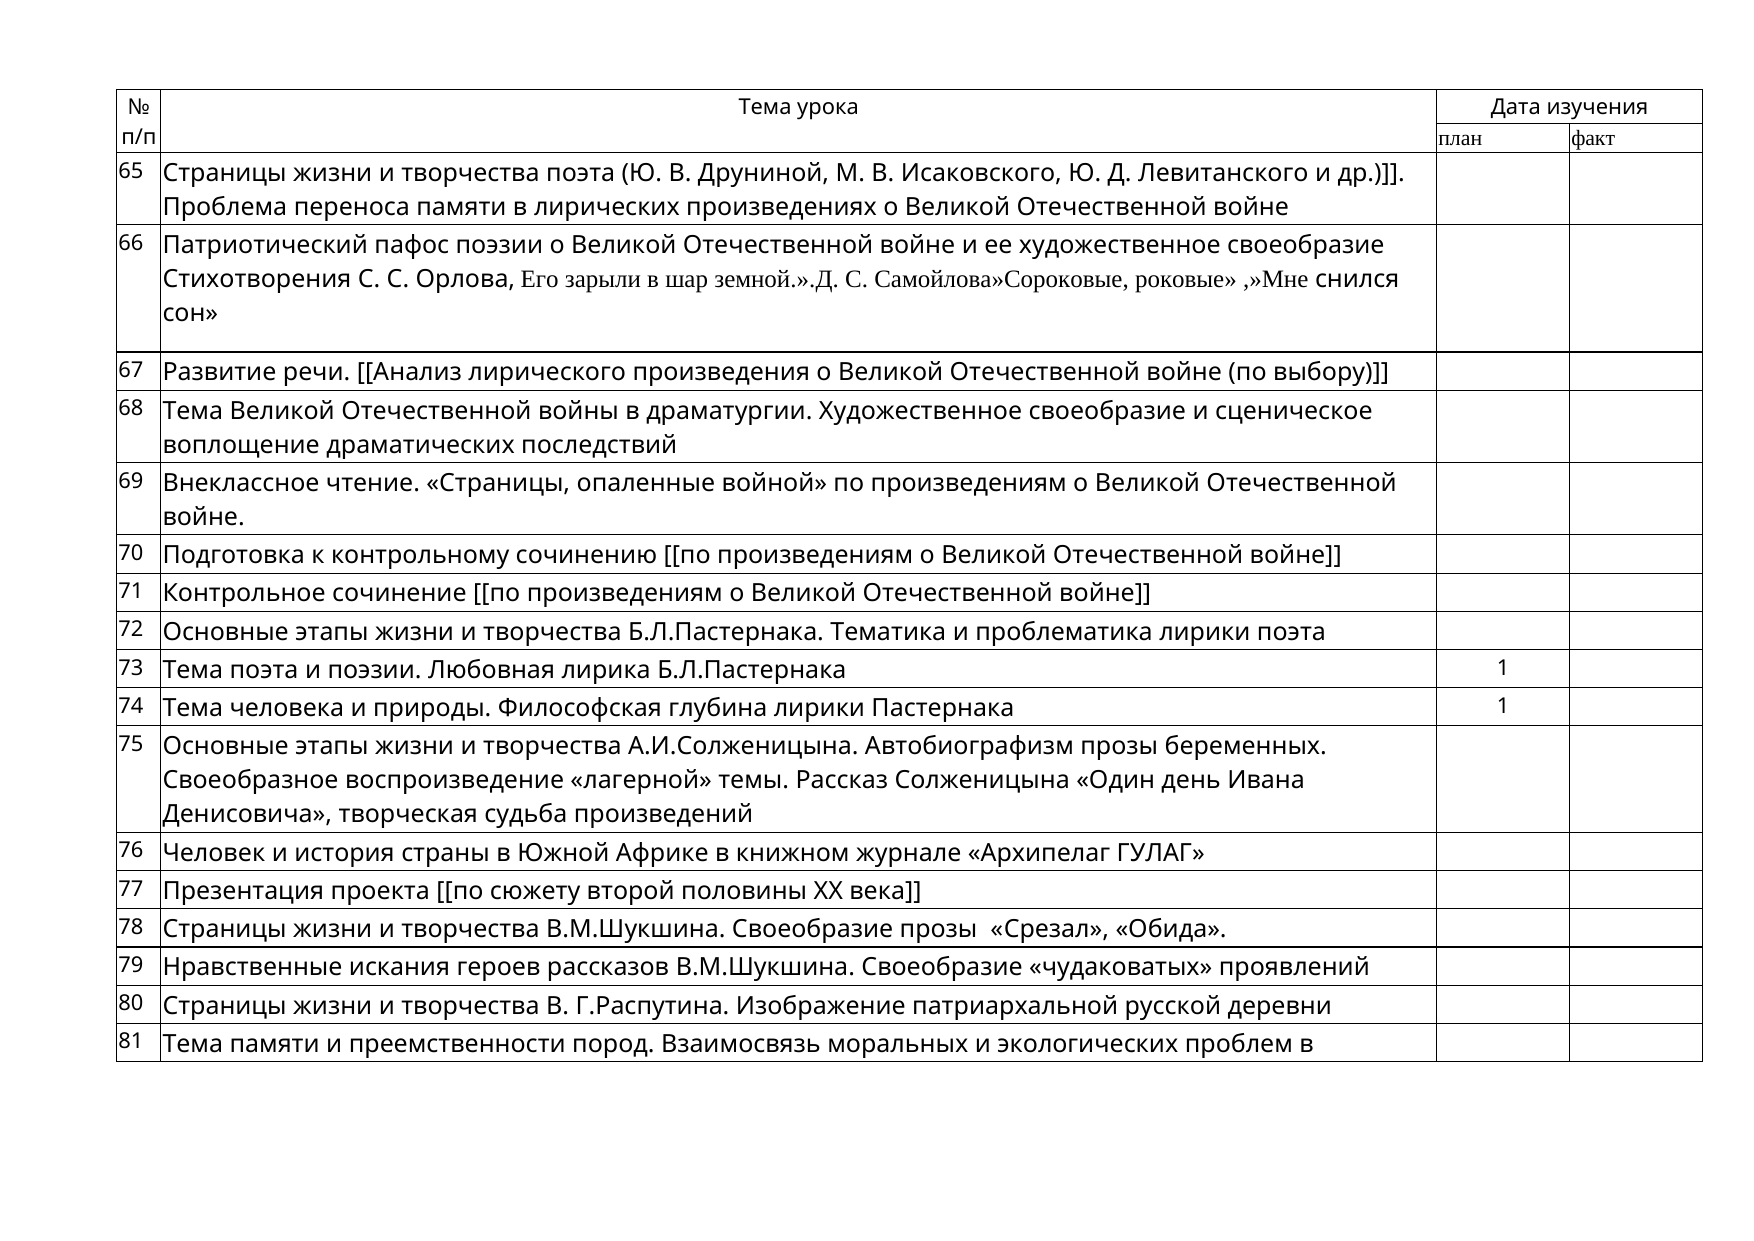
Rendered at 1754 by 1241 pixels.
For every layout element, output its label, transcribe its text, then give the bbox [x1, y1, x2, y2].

table_cell Страницы жизни и творчества поэта (Ю. В. Друниной, М. В. Исаковского, Ю. Д. Левитанского и др.)]]. Проблема переноса памяти в лирических произведениях о Великой Отечественной войне [161, 153, 1436, 224]
table_cell 67 [117, 353, 160, 390]
table_cell 74 [117, 688, 160, 725]
table_cell Тема поэта и поэзии. Любовная лирика Б.Л.Пастернака [161, 650, 1436, 687]
table_cell [1437, 726, 1569, 832]
table_cell [1570, 871, 1702, 908]
table_cell [1437, 1024, 1569, 1061]
table_cell [1570, 391, 1702, 462]
table_cell 66 [117, 225, 160, 351]
table_cell [1570, 833, 1702, 870]
table_cell 71 [117, 574, 160, 611]
table_cell [1570, 688, 1702, 725]
table_cell Презентация проекта [[по сюжету второй половины ХХ века]] [161, 871, 1436, 908]
table_header Тема урока [161, 90, 1436, 152]
table_cell 79 [117, 948, 160, 985]
table_cell Человек и история страны в Южной Африке в книжном журнале «Архипелаг ГУЛАГ» [161, 833, 1436, 870]
table_cell [1437, 153, 1569, 224]
table_cell [1437, 909, 1569, 946]
table_cell 72 [117, 612, 160, 649]
table_cell Контрольное сочинение [[по произведениям о Великой Отечественной войне]] [161, 574, 1436, 611]
table_cell Страницы жизни и творчества В. Г.Распутина. Изображение патриархальной русской деревни [161, 986, 1436, 1023]
table_cell 1 [1437, 688, 1569, 725]
table_cell [1570, 353, 1702, 390]
table_cell [1437, 225, 1569, 351]
table_cell 65 [117, 153, 160, 224]
table_cell [1570, 909, 1702, 946]
table_cell [1437, 612, 1569, 649]
table_cell 77 [117, 871, 160, 908]
table_cell [1437, 574, 1569, 611]
table_cell 73 [117, 650, 160, 687]
table_cell [1570, 650, 1702, 687]
table_cell Внеклассное чтение. «Страницы, опаленные войной» по произведениям о Великой Отечественной войне. [161, 463, 1436, 534]
table_cell [1570, 726, 1702, 832]
table_cell Основные этапы жизни и творчества А.И.Солженицына. Автобиографизм прозы беременных. Своеобразное воспроизведение «лагерной» темы. Рассказ Солженицына «Один день Ивана Денисовича», творческая судьба произведений [161, 726, 1436, 832]
table_cell [1437, 535, 1569, 572]
table_cell [1437, 463, 1569, 534]
table_cell [1570, 948, 1702, 985]
table_cell план [1437, 124, 1569, 152]
table_cell Тема человека и природы. Философская глубина лирики Пастернака [161, 688, 1436, 725]
table_header Дата изучения [1437, 90, 1702, 123]
table_cell [1570, 225, 1702, 351]
table_cell 70 [117, 535, 160, 572]
table_cell [1570, 574, 1702, 611]
table_cell 69 [117, 463, 160, 534]
table_cell 78 [117, 909, 160, 946]
table_cell [1570, 463, 1702, 534]
table_cell [1437, 391, 1569, 462]
table_cell 68 [117, 391, 160, 462]
table_cell [1570, 612, 1702, 649]
table_cell [1437, 986, 1569, 1023]
table_cell Подготовка к контрольному сочинению [[по произведениям о Великой Отечественной войне]] [161, 535, 1436, 572]
table_cell [1437, 871, 1569, 908]
table_cell [1437, 353, 1569, 390]
table_cell [1437, 833, 1569, 870]
table_cell [1437, 948, 1569, 985]
table_cell Нравственные искания героев рассказов В.М.Шукшина. Своеобразие «чудаковатых» проявлений [161, 948, 1436, 985]
table_cell [1570, 986, 1702, 1023]
table_header № п/п [117, 90, 160, 152]
table_cell Тема Великой Отечественной войны в драматургии. Художественное своеобразие и сценическое воплощение драматических последствий [161, 391, 1436, 462]
table_cell Патриотический пафос поэзии о Великой Отечественной войне и ее художественное своеобразие Стихотворения С. С. Орлова, Его зарыли в шар земной.».Д. С. Самойлова»Сороковые, роковые» ,»Мне снился сон» [161, 225, 1436, 351]
table_cell [1570, 153, 1702, 224]
table_cell [1570, 535, 1702, 572]
table_cell 75 [117, 726, 160, 832]
table_cell 80 [117, 986, 160, 1023]
table_cell 1 [1437, 650, 1569, 687]
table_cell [161, 1024, 1436, 1061]
table_cell факт [1570, 124, 1702, 152]
table_cell 76 [117, 833, 160, 870]
table_cell Основные этапы жизни и творчества Б.Л.Пастернака. Тематика и проблематика лирики поэта [161, 612, 1436, 649]
table_cell Страницы жизни и творчества В.М.Шукшина. Своеобразие прозы «Срезал», «Обида». [161, 909, 1436, 946]
table_cell 81 [117, 1024, 160, 1061]
table_cell [1570, 1024, 1702, 1061]
table_cell Развитие речи. [[Анализ лирического произведения о Великой Отечественной войне (по выбору)]] [161, 353, 1436, 390]
